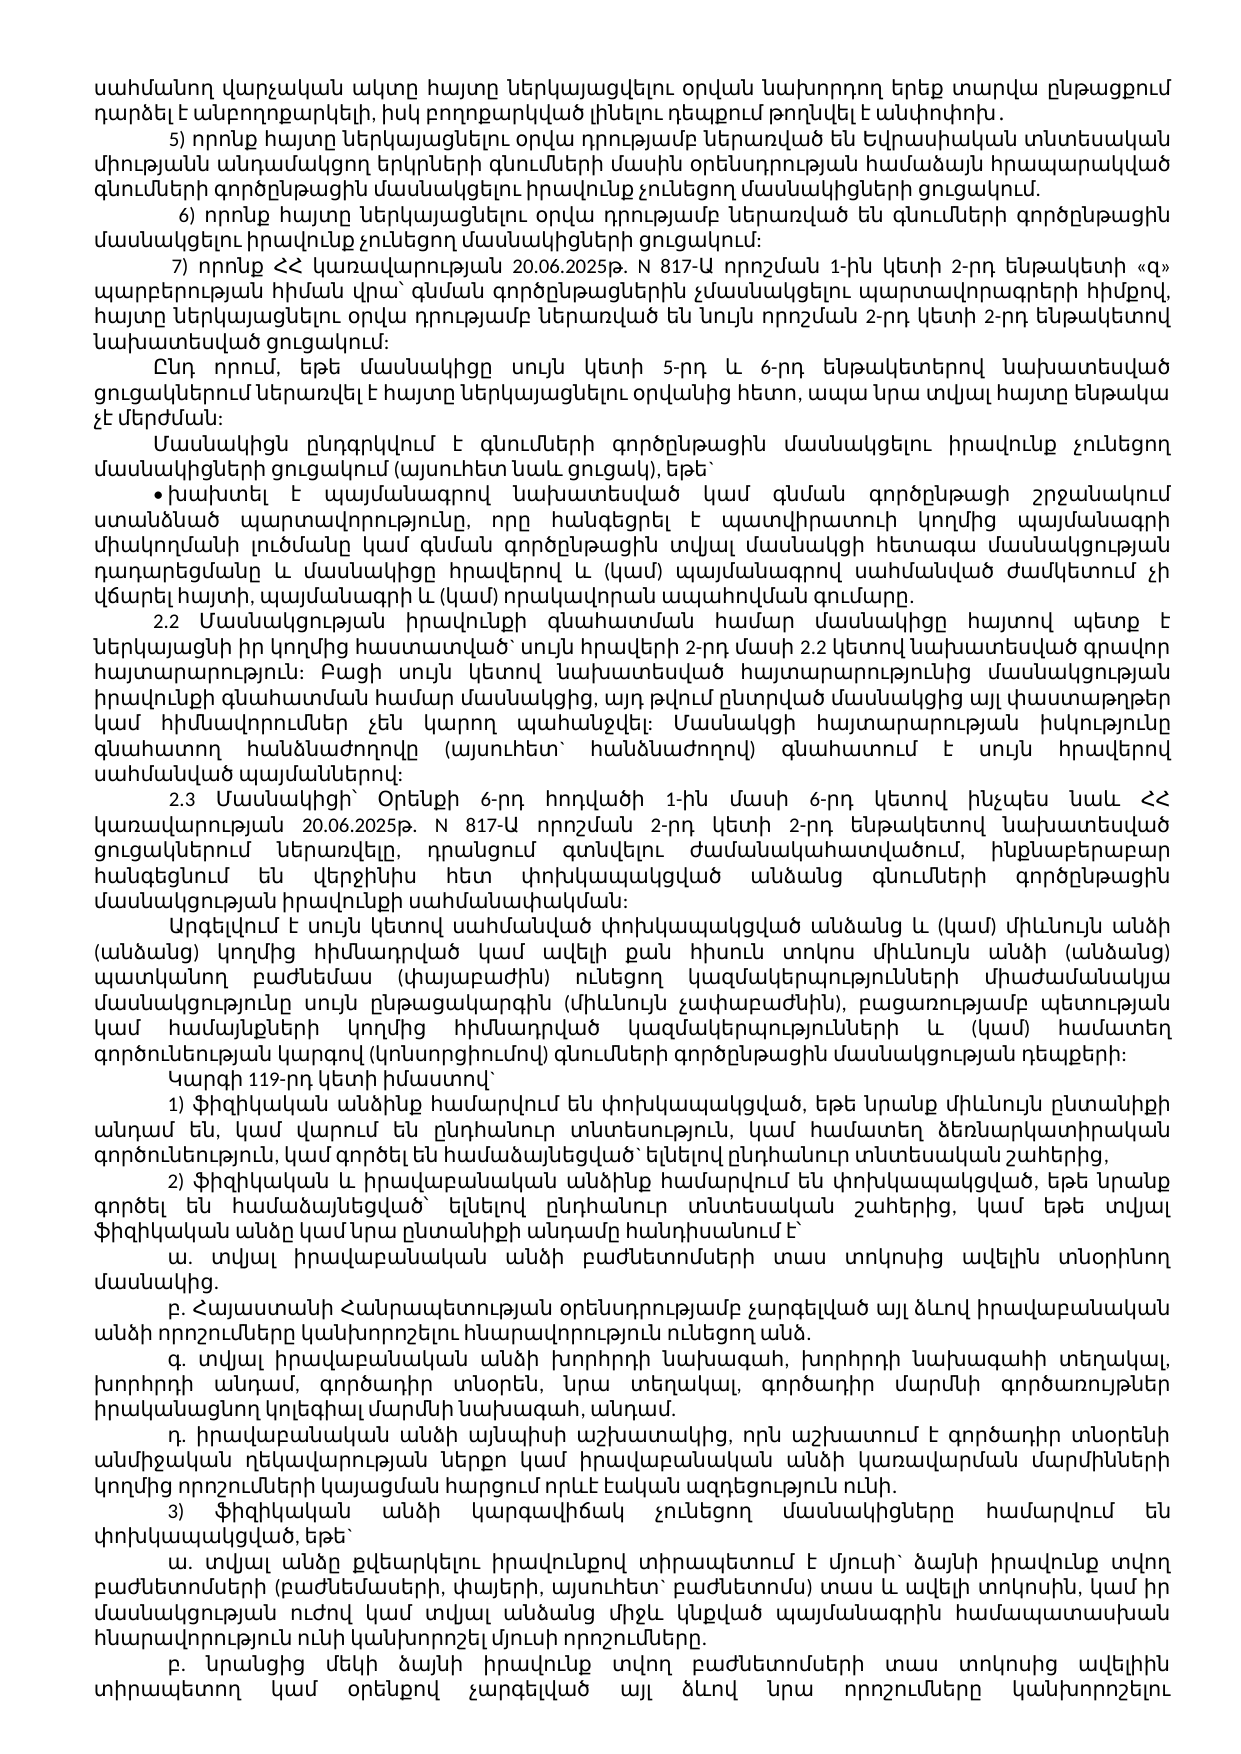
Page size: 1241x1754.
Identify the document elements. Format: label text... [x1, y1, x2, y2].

text 6) որոնք հայտը ներկայացնելու օրվա դրությամբ ներառված են գնումների գործընթացին մասնակցելու իրավունք չունեցող մասնակիցների ցուցակում: [94, 202, 1171, 253]
text 2.3 Մասնակիցի՝ Օրենքի 6-րդ հոդվածի 1-ին մասի 6-րդ կետով ինչպես նաև ՀՀ կառավարության 20.06.2025թ. N 817-Ա որոշման 2-րդ կետի 2-րդ ենթակետով նախատեսված ցուցակներում ներառվելը, դրանցում գտնվելու ժամանակահատվածում, ինքնաբերաբար հանգեցնում են վերջինիս հետ փոխկապակցված անձանց գնումների գործընթացին մասնակցության իրավունքի սահմանափակման: [94, 787, 1171, 914]
text գ. տվյալ իրավաբանական անձի խորհրդի նախագահ, խորհրդի նախագահի տեղակալ, խորհրդի անդամ, գործադիր տնօրեն, նրա տեղակալ, գործադիր մարմնի գործառույթներ իրականացնող կոլեգիալ մարմնի նախագահ, անդամ. [94, 1346, 1171, 1422]
text Մասնակիցն ընդգրկվում է գնումների գործընթացին մասնակցելու իրավունք չունեցող մասնակիցների ցուցակում (այսուհետ նաև ցուցակ), եթե` [94, 431, 1171, 482]
text 3) ֆիզիկական անձի կարգավիճակ չունեցող մասնակիցները համարվում են փոխկապակցված, եթե` [94, 1498, 1171, 1549]
text 1) ֆիզիկական անձինք համարվում են փոխկապակցված, եթե նրանք միևնույն ընտանիքի անդամ են, կամ վարում են ընդհանուր տնտեսություն, կամ համատեղ ձեռնարկատիրական գործունեություն, կամ գործել են համաձայնեցված` ելնելով ընդհանուր տնտեսական շահերից, [94, 1092, 1171, 1168]
text ա. տվյալ իրավաբանական անձի բաժնետոմսերի տաս տոկոսից ավելին տնօրինող մասնակից. [94, 1244, 1171, 1295]
text դ. իրավաբանական անձի այնպիսի աշխատակից, որն աշխատում է գործադիր տնօրենի անմիջական ղեկավարության ներքո կամ իրավաբանական անձի կառավարման մարմինների կողմից որոշումների կայացման հարցում որևէ էական ազդեցություն ունի. [94, 1422, 1171, 1498]
text Արգելվում է սույն կետով սահմանված փոխկապակցված անձանց և (կամ) միևնույն անձի (անձանց) կողմից հիմնադրված կամ ավելի քան հիսուն տոկոս միևնույն անձի (անձանց) պատկանող բաժնեմաս (փայաբաժին) ունեցող կազմակերպությունների միաժամանակյա մասնակցությունը սույն ընթացակարգին (միևնույն չափաբաժնին), բացառությամբ պետության կամ համայնքների կողմից հիմնադրված կազմակերպությունների և (կամ) համատեղ գործունեության կարգով (կոնսորցիումով) գնումների գործընթացին մասնակցության դեպքերի: [94, 914, 1171, 1066]
text 7) որոնք ՀՀ կառավարության 20.06.2025թ. N 817-Ա որոշման 1-ին կետի 2-րդ ենթակետի «զ» պարբերության հիման վրա՝ գնման գործընթացներին չմասնակցելու պարտավորագրերի հիմքով, հայտը ներկայացնելու օրվա դրությամբ ներառված են նույն որոշման 2-րդ կետի 2-րդ ենթակետով նախատեսված ցուցակում: [94, 253, 1171, 354]
text 2) ֆիզիկական և իրավաբանական անձինք համարվում են փոխկապակցված, եթե նրանք գործել են համաձայնեցված՝ ելնելով ընդհանուր տնտեսական շահերից, կամ եթե տվյալ ֆիզիկական անձը կամ նրա ընտանիքի անդամը հանդիսանում է՝ [94, 1168, 1171, 1244]
text ա. տվյալ անձը քվեարկելու իրավունքով տիրապետում է մյուսի` ձայնի իրավունք տվող բաժնետոմսերի (բաժնեմասերի, փայերի, այսուհետ` բաժնետոմս) տաս և ավելի տոկոսին, կամ իր մասնակցության ուժով կամ տվյալ անձանց միջև կնքված պայմանագրին համապատասխան հնարավորություն ունի կանխորոշել մյուսի որոշումները. [94, 1549, 1171, 1651]
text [94, 75, 1171, 126]
text • խախտել է պայմանագրով նախատեսված կամ գնման գործընթացի շրջանակում ստանձնած պարտավորությունը, որը հանգեցրել է պատվիրատուի կողմից պայմանագրի միակողմանի լուծմանը կամ գնման գործընթացին տվյալ մասնակցի հետագա մասնակցության դադարեցմանը և մասնակիցը հրավերով և (կամ) պայմանագրով սահմանված ժամկետում չի վճարել հայտի, պայմանագրի և (կամ) որակավորան ապահովման գումարը. [94, 482, 1171, 609]
text բ. Հայաստանի Հանրապետության օրենսդրությամբ չարգելված այլ ձևով իրավաբանական անձի որոշումները կանխորոշելու հնարավորություն ունեցող անձ. [94, 1295, 1171, 1346]
text 5) որոնք հայտը ներկայացնելու օրվա դրությամբ ներառված են Եվրասիական տնտեսական միությանն անդամակցող երկրների գնումների մասին օրենսդրության համաձայն հրապարակված գնումների գործընթացին մասնակցելու իրավունք չունեցող մասնակիցների ցուցակում. [94, 126, 1171, 202]
text Ընդ որում, եթե մասնակիցը սույն կետի 5-րդ և 6-րդ ենթակետերով նախատեսված ցուցակներում ներառվել է հայտը ներկայացնելու օրվանից հետո, ապա նրա տվյալ հայտը ենթակա չէ մերժման: [94, 354, 1171, 431]
text Կարգի 119-րդ կետի իմաստով` [94, 1066, 1171, 1092]
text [94, 1651, 1171, 1702]
text 2.2 Մասնակցության իրավունքի գնահատման համար մասնակիցը հայտով պետք է ներկայացնի իր կողմից հաստատված` սույն հրավերի 2-րդ մասի 2.2 կետով նախատեսված գրավոր հայտարարություն: Բացի սույն կետով նախատեսված հայտարարությունից մասնակցության իրավունքի գնահատման համար մասնակցից, այդ թվում ընտրված մասնակցից այլ փաստաթղթեր կամ հիմնավորումներ չեն կարող պահանջվել: Մասնակցի հայտարարության իսկությունը գնահատող հանձնաժողովը (այսուհետ` հանձնաժողով) գնահատում է սույն հրավերով սահմանված պայմաններով: [94, 609, 1171, 787]
